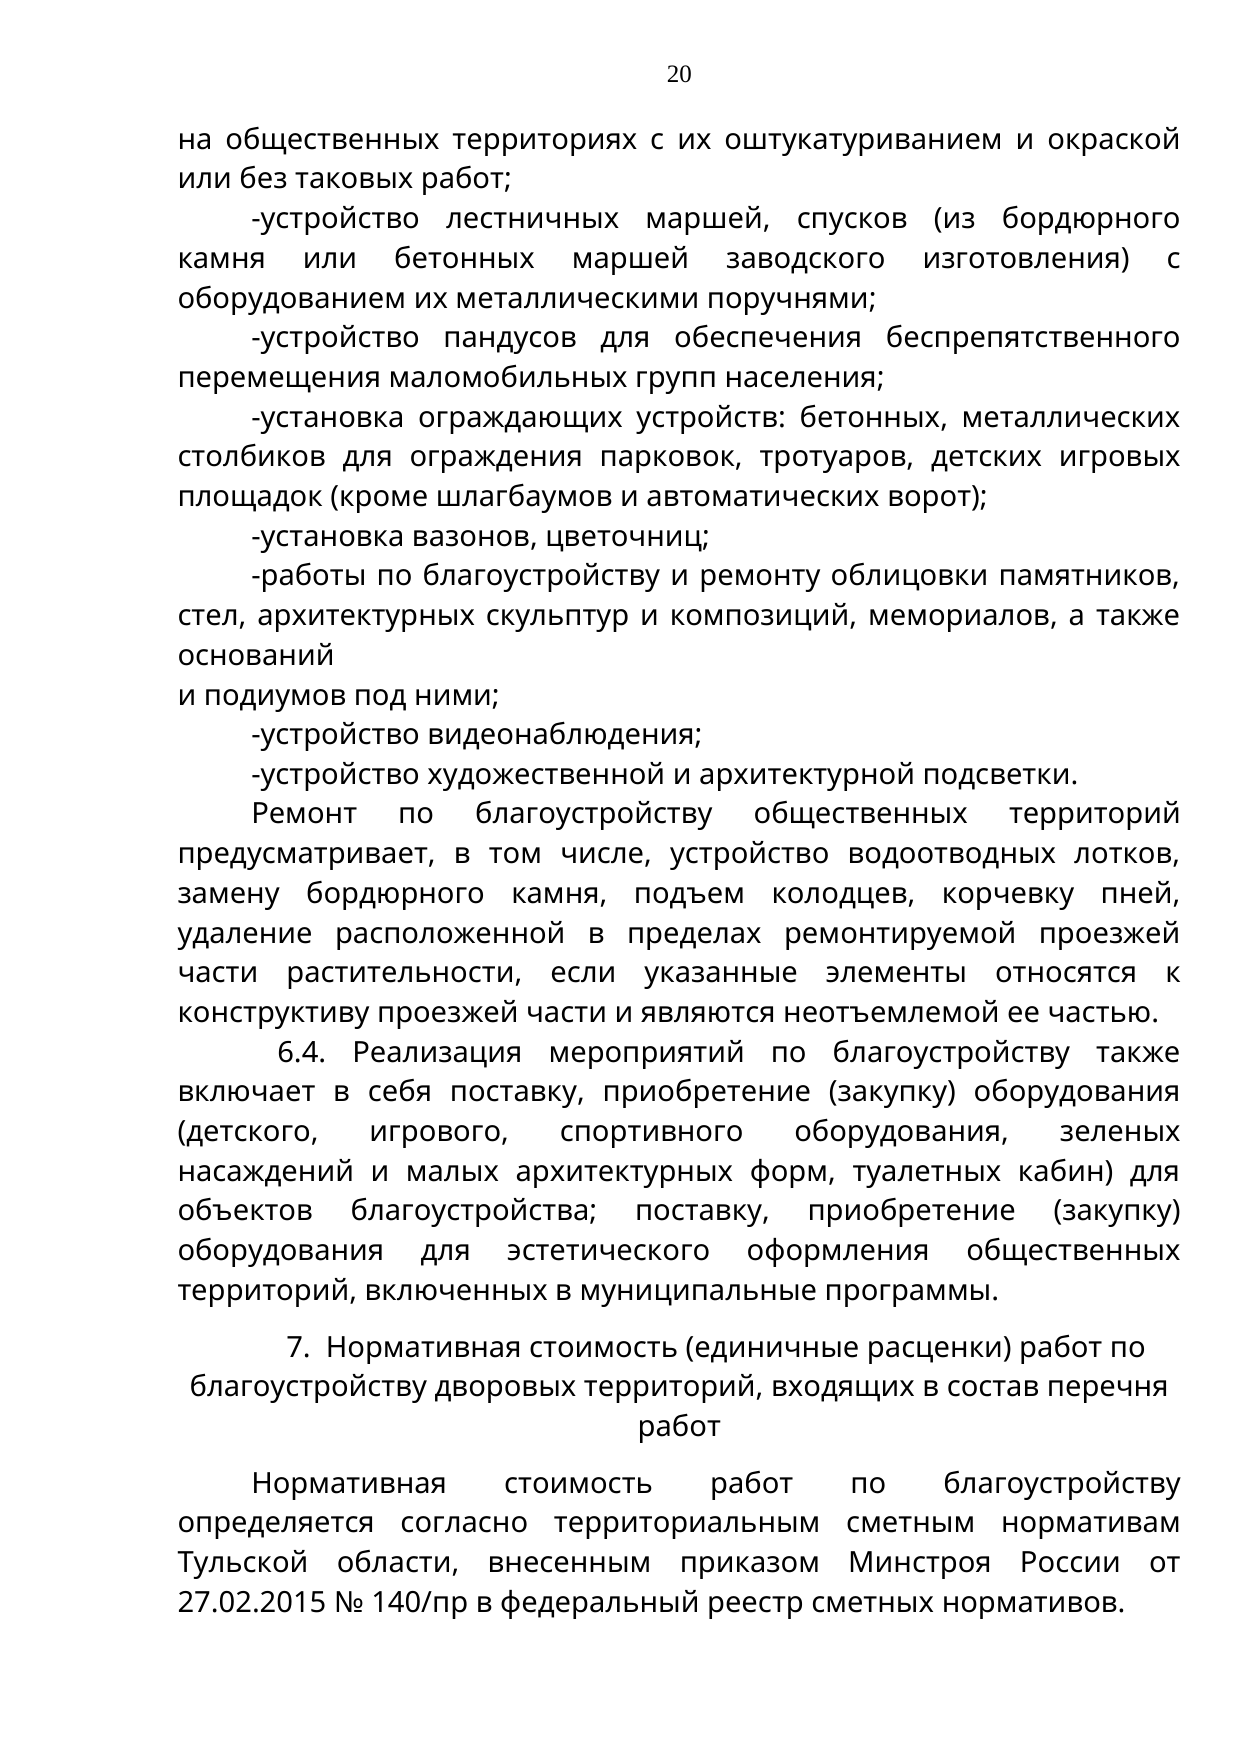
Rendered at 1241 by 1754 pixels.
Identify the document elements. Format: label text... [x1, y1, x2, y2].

title -устройство пандусов для обеспечения беспрепятственного перемещения маломобильных групп населения; [177, 317, 1181, 396]
title -устройство видеонаблюдения; [177, 713, 1181, 753]
title -устройство художественной и архитектурной подсветки. [177, 753, 1181, 793]
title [177, 118, 1181, 197]
title Ремонт по благоустройству общественных территорий предусматривает, в том числе, устройство водоотводных лотков, замену бордюрного камня, подъем колодцев, корчевку пней, удаление расположенной в пределах ремонтируемой проезжей части растительности, если указанные элементы относятся к конструктиву проезжей части и являются неотъемлемой ее частью. [177, 793, 1181, 1031]
title -работы по благоустройству и ремонту облицовки памятников, стел, архитектурных скульптур и композиций, мемориалов, а также оснований и подиумов под ними; [177, 555, 1181, 713]
title -устройство лестничных маршей, спусков (из бордюрного камня или бетонных маршей заводского изготовления) с оборудованием их металлическими поручнями; [177, 197, 1181, 317]
title Нормативная стоимость работ по благоустройству определяется согласно территориальным сметным нормативам Тульской области, внесенным приказом Минстроя России от 27.02.2015 № 140/пр в федеральный реестр сметных нормативов. [177, 1462, 1181, 1621]
title -установка ограждающих устройств: бетонных, металлических столбиков для ограждения парковок, тротуаров, детских игровых площадок (кроме шлагбаумов и автоматических ворот); [177, 396, 1181, 515]
title 7. Нормативная стоимость (единичные расценки) работ по благоустройству дворовых территорий, входящих в состав перечня работ [177, 1326, 1181, 1445]
title -установка вазонов, цветочниц; [177, 515, 1181, 555]
title 6.4. Реализация мероприятий по благоустройству также включает в себя поставку, приобретение (закупку) оборудования (детского, игрового, спортивного оборудования, зеленых насаждений и малых архитектурных форм, туалетных кабин) для объектов благоустройства; поставку, приобретение (закупку) оборудования для эстетического оформления общественных территорий, включенных в муниципальные программы. [177, 1031, 1181, 1309]
